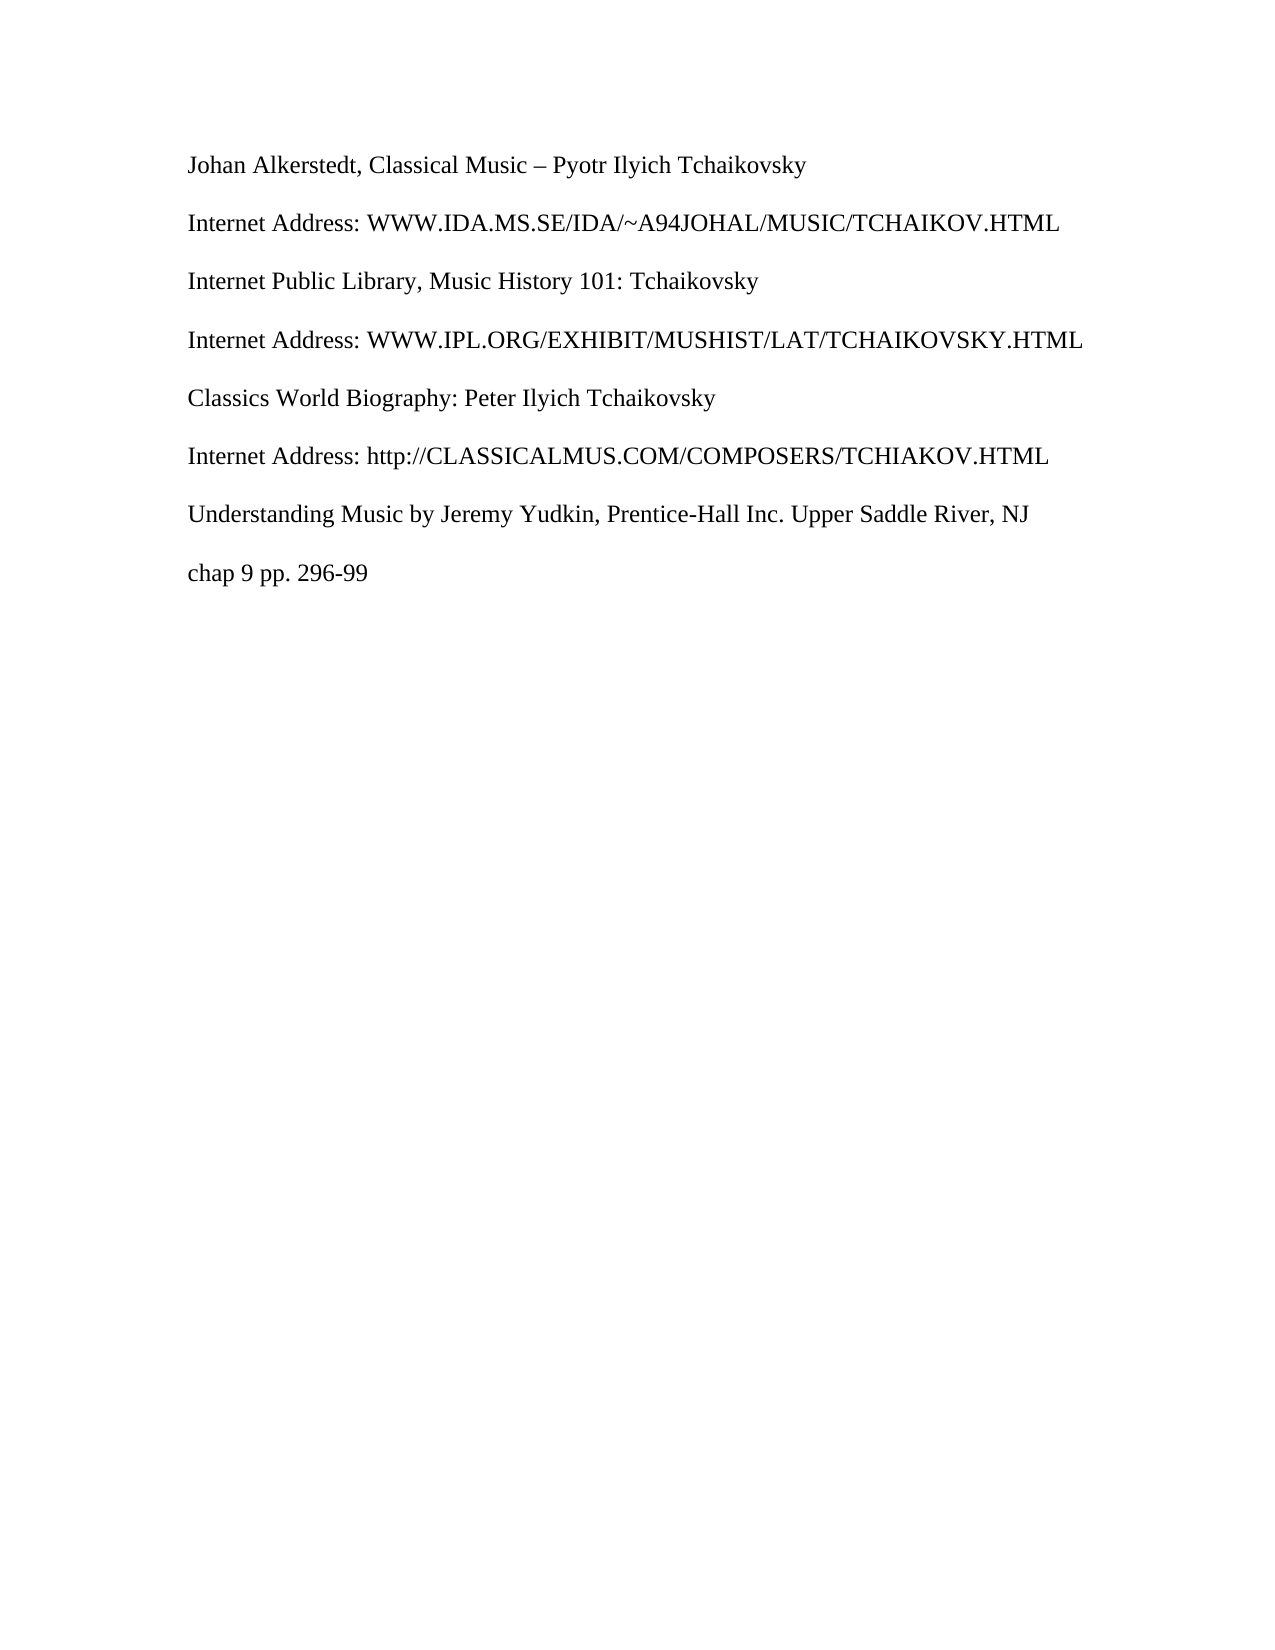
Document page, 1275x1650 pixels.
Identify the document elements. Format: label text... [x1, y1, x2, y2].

text Understanding Music by Jeremy Yudkin, Prentice-Hall Inc. Upper Saddle River, NJ [187, 499, 1087, 528]
text Johan Alkerstedt, Classical Music – Pyotr Ilyich Tchaikovsky [187, 150, 1087, 179]
text Classics World Biography: Peter Ilyich Tchaikovsky [187, 383, 1087, 412]
text Internet Address: WWW.IPL.ORG/EXHIBIT/MUSHIST/LAT/TCHAIKOVSKY.HTML [187, 325, 1087, 353]
text Internet Public Library, Music History 101: Tchaikovsky [187, 266, 1087, 295]
text Internet Address: http://CLASSICALMUS.COM/COMPOSERS/TCHIAKOV.HTML [187, 441, 1087, 470]
text chap 9 pp. 296-99 [187, 558, 1087, 586]
text Internet Address: WWW.IDA.MS.SE/IDA/~A94JOHAL/MUSIC/TCHAIKOV.HTML [187, 208, 1087, 237]
